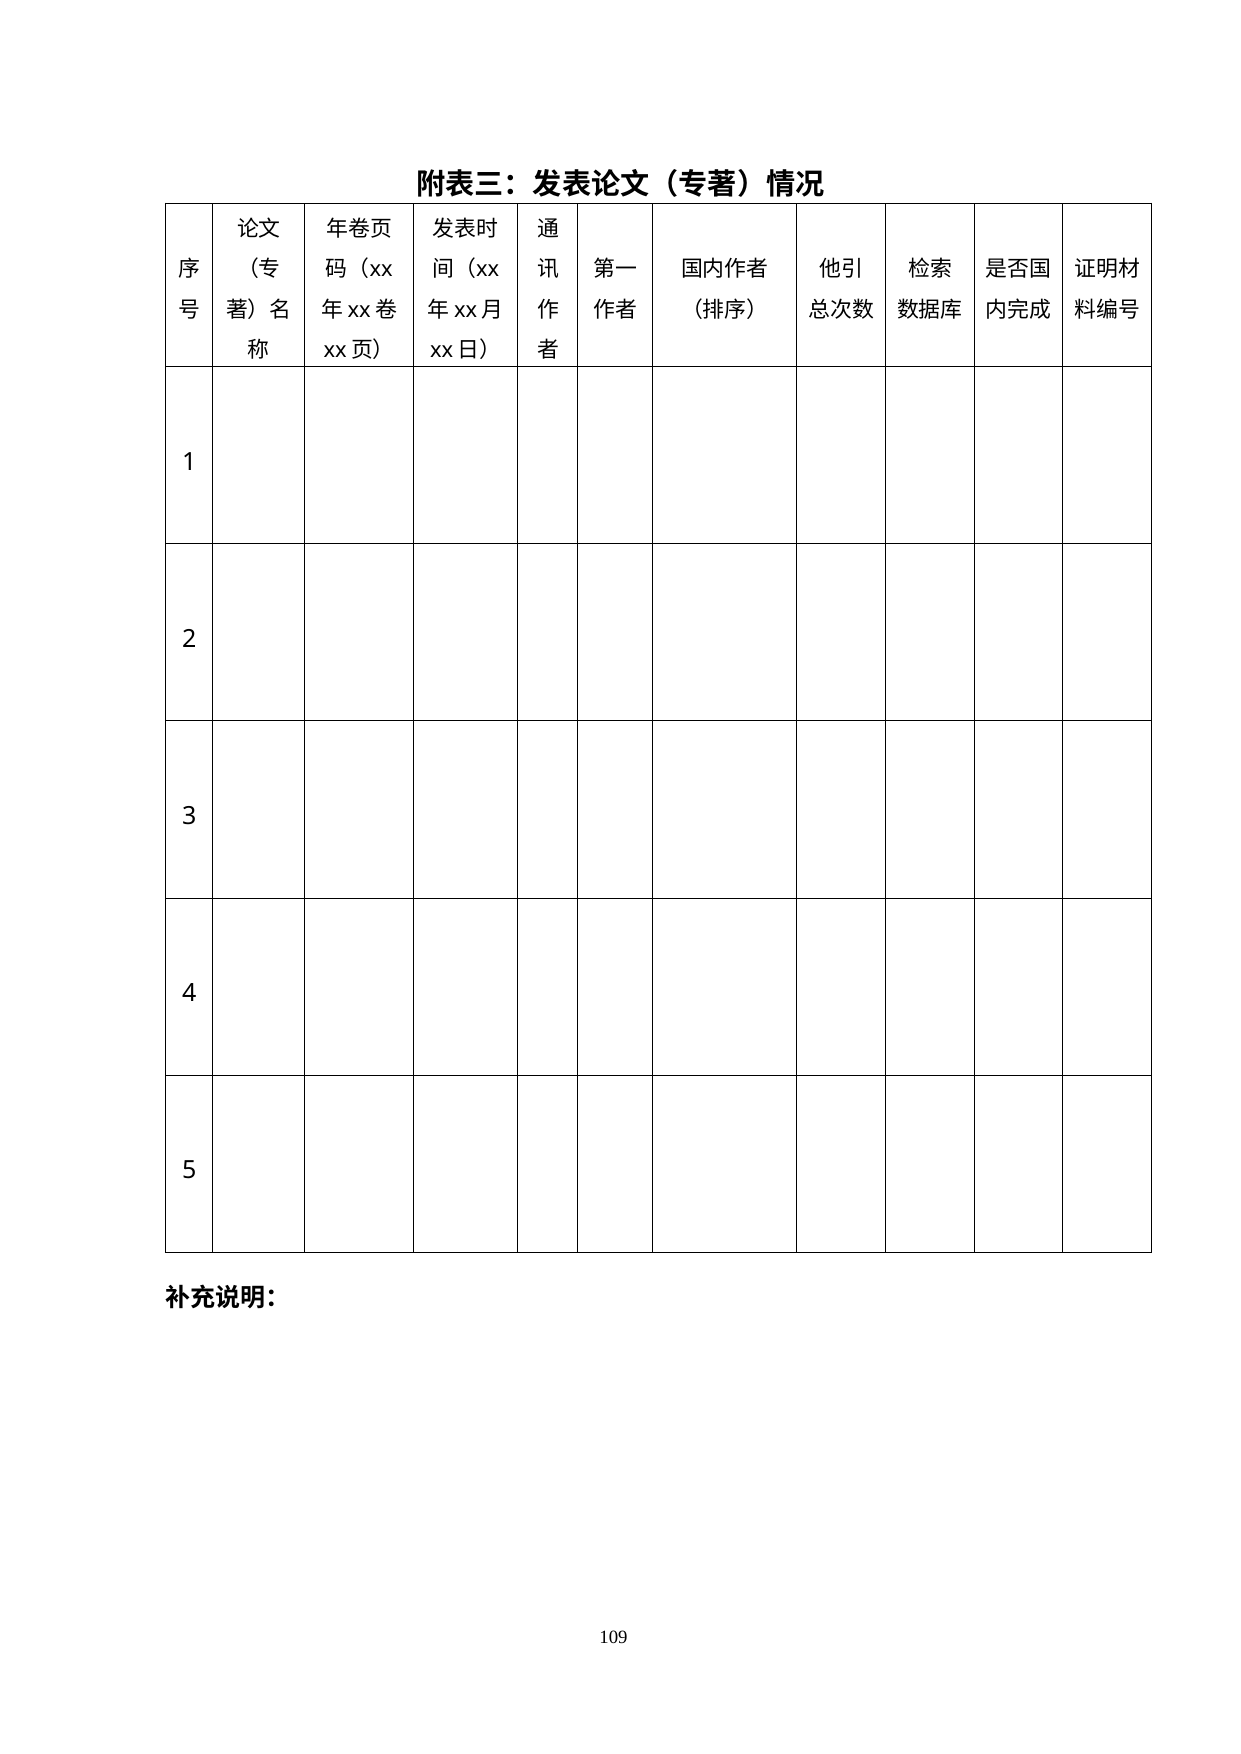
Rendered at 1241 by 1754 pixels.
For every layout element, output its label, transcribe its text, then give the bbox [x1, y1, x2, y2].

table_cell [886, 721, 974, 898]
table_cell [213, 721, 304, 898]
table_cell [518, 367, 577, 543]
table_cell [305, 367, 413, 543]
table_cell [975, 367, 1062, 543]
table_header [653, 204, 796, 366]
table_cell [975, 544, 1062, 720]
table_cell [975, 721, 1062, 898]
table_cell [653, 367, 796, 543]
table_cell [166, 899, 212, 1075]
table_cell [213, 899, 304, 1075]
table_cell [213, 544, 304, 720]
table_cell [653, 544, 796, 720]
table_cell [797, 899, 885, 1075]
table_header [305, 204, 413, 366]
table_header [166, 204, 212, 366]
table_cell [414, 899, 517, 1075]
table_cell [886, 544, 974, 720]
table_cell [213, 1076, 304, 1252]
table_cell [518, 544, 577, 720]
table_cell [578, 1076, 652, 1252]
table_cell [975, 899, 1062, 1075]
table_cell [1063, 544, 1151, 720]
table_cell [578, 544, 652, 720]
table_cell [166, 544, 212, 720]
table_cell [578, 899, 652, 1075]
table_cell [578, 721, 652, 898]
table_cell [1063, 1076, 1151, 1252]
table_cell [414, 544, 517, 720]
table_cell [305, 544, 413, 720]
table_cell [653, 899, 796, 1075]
text 附表三：发表论文（专著）情况 [165, 160, 1075, 202]
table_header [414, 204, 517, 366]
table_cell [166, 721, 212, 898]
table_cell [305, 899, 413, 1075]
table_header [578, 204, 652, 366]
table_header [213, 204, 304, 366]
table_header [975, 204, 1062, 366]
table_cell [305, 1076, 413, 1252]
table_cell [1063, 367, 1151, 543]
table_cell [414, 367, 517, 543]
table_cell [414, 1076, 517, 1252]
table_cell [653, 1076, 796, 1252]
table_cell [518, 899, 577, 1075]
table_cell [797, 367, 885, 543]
text 补充说明： [165, 1274, 1075, 1314]
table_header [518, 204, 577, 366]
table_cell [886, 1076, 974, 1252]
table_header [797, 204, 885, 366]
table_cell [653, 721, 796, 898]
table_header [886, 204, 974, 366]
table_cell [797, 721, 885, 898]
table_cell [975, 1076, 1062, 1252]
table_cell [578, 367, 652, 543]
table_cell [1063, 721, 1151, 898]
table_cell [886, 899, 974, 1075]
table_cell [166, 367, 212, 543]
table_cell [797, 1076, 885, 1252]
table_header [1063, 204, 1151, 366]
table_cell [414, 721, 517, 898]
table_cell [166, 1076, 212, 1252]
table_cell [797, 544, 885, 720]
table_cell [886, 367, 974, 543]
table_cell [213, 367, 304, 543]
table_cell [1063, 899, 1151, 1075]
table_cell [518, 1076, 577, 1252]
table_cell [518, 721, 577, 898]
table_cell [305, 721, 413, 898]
